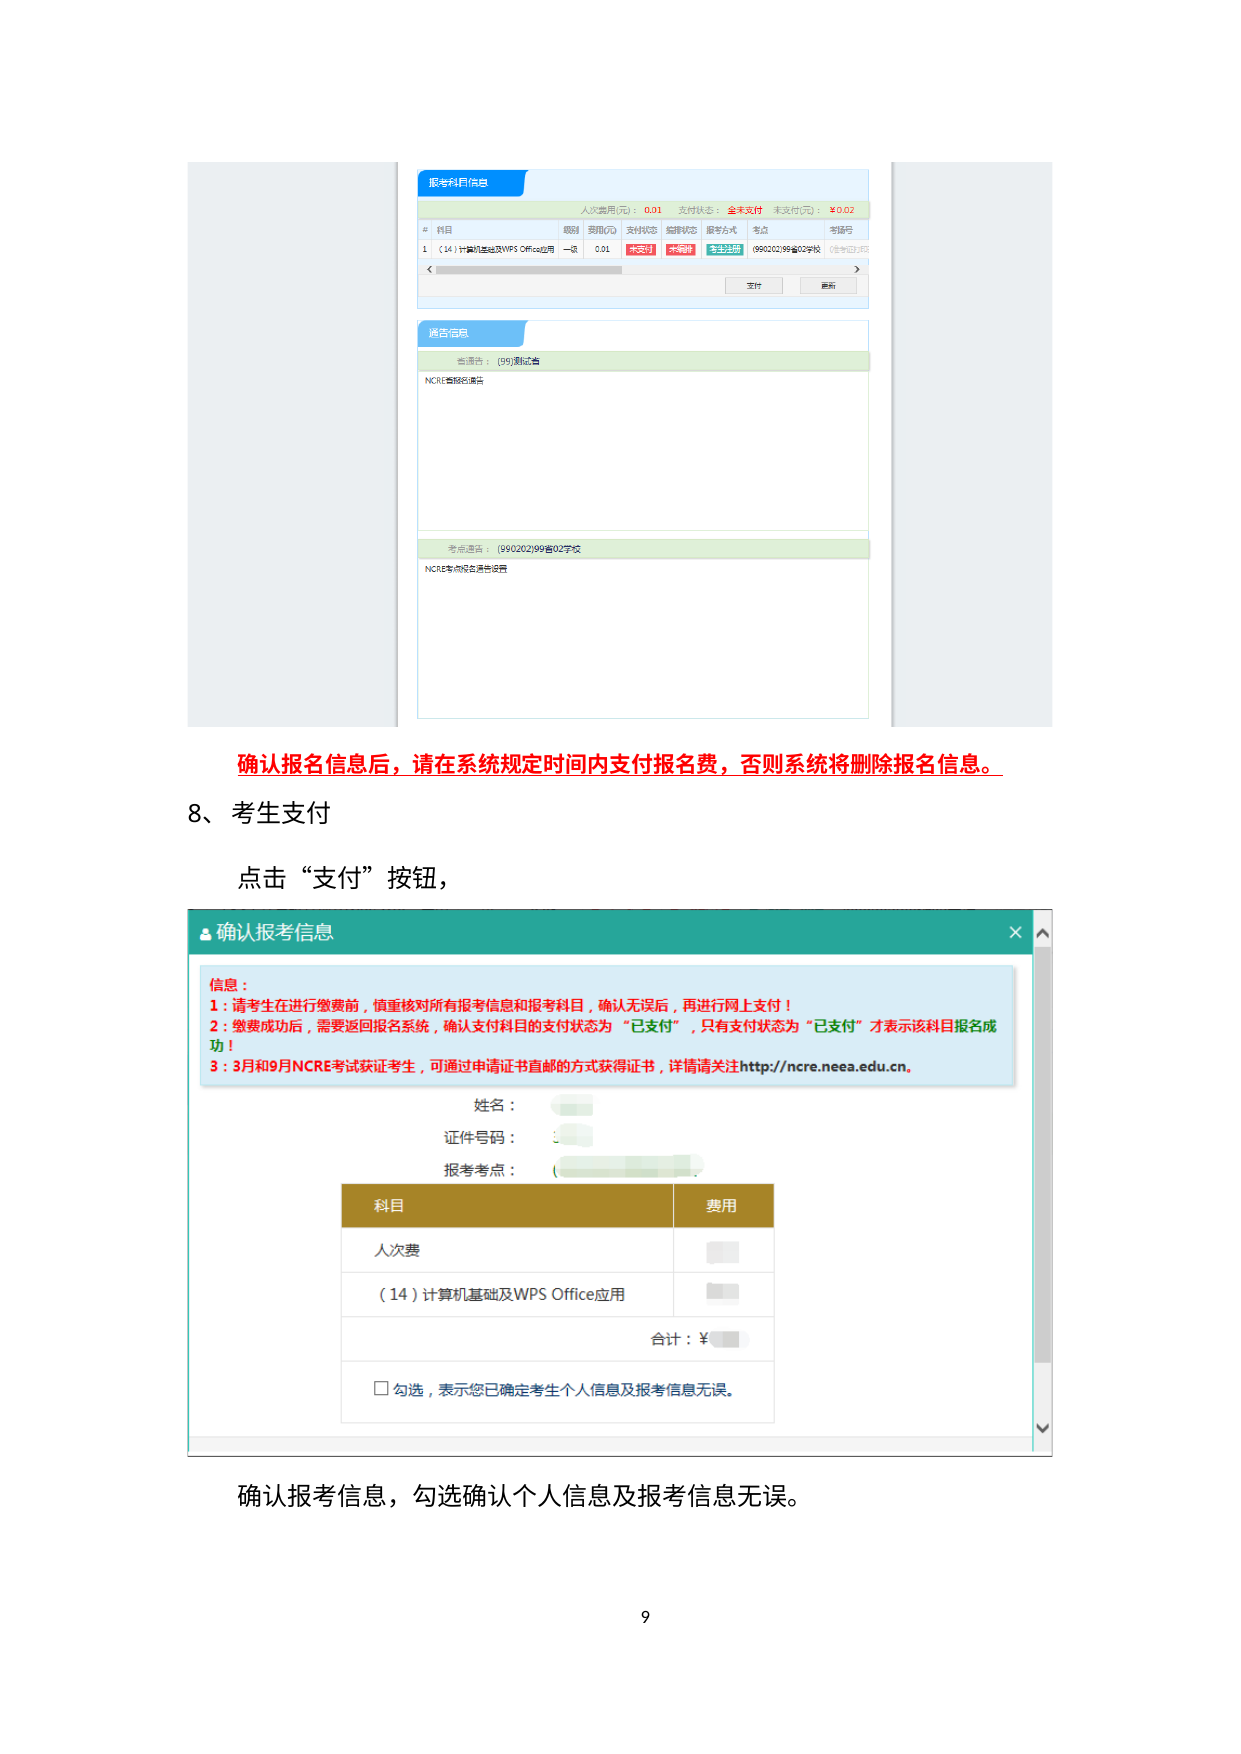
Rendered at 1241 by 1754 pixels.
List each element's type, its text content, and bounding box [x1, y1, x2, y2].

picture [187, 909, 1053, 1457]
text 点击“支付”按钮， [187, 844, 1053, 909]
text 确认报名信息后，请在系统规定时间内支付报名费，否则系统将删除报名信息。 [187, 747, 1053, 779]
picture [187, 162, 1053, 727]
text 确认报考信息，勾选确认个人信息及报考信息无误。 [187, 1462, 1053, 1527]
list 考生支付 [187, 779, 1053, 844]
